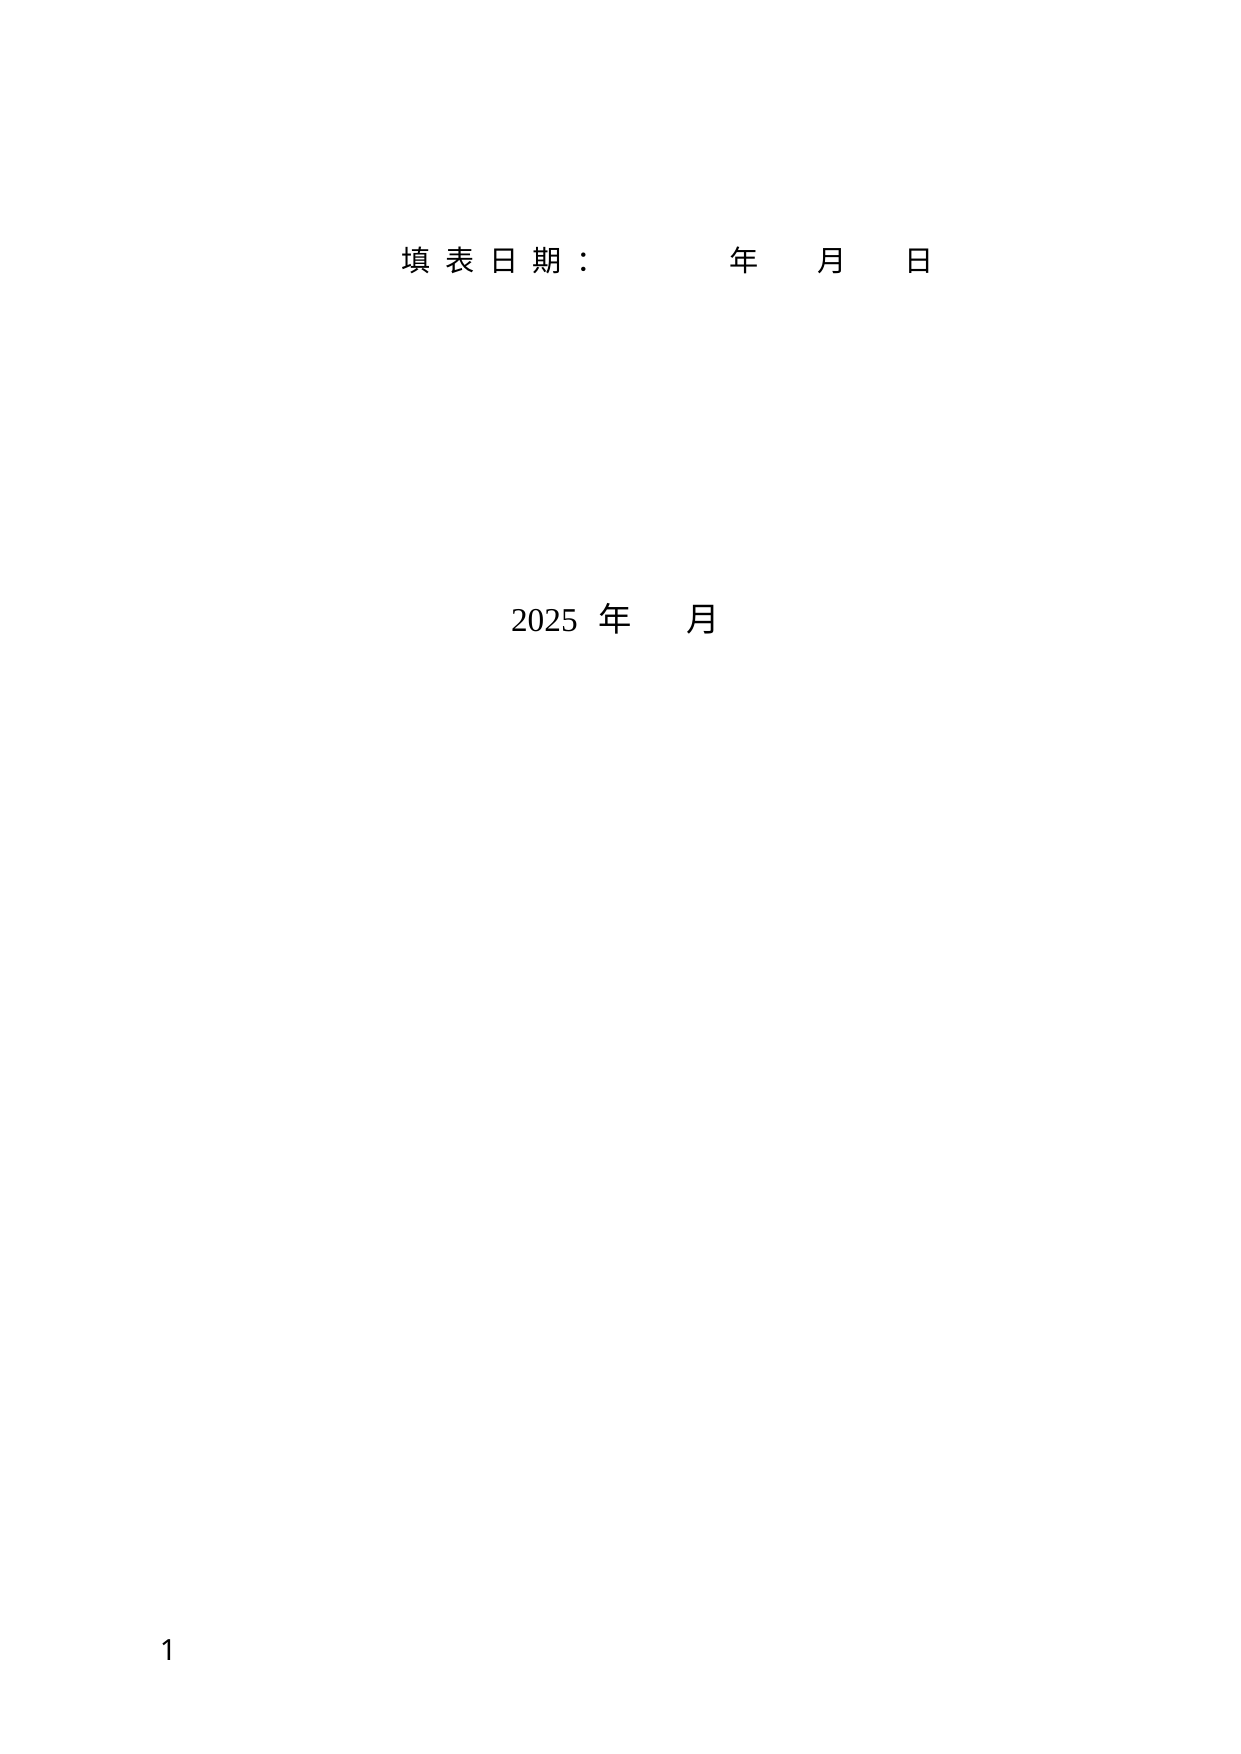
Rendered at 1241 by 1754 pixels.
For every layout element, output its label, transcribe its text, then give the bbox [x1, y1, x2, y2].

text 2025年 月 [161, 583, 1079, 651]
text 填表日期： 年 月 日 [161, 225, 1079, 292]
